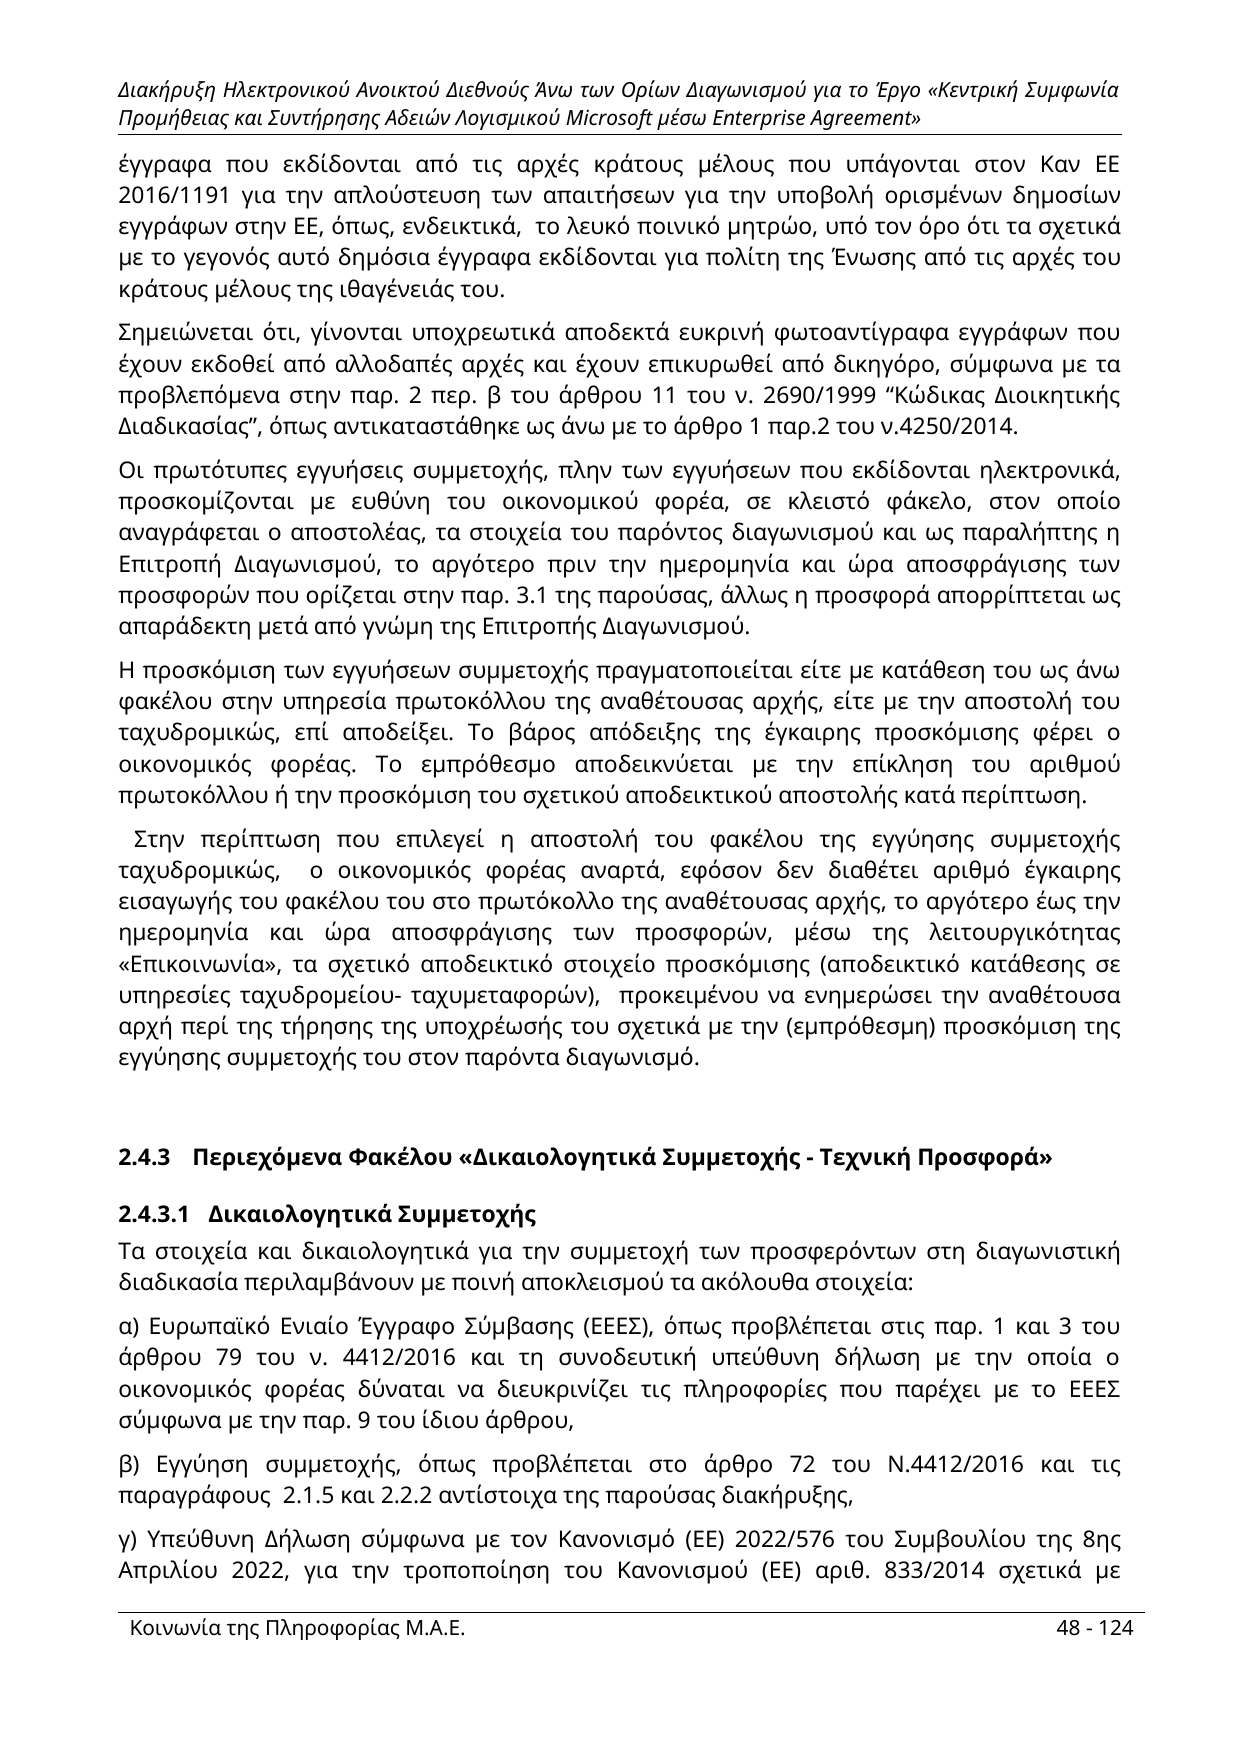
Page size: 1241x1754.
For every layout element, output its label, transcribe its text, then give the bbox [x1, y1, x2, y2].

text α) Ευρωπαϊκό Ενιαίο Έγγραφο Σύμβασης (ΕΕΕΣ), όπως προβλέπεται στις παρ. 1 και 3 του άρθρου 79 του ν. 4412/2016 και τη συνοδευτική υπεύθυνη δήλωση με την οποία ο οικονομικός φορέας δύναται να διευκρινίζει τις πληροφορίες που παρέχει με το ΕΕΕΣ σύμφωνα με την παρ. 9 του ίδιου άρθρου, [118, 1310, 1122, 1435]
text Σημειώνεται ότι, γίνονται υποχρεωτικά αποδεκτά ευκρινή φωτοαντίγραφα εγγράφων που έχουν εκδοθεί από αλλοδαπές αρχές και έχουν επικυρωθεί από δικηγόρο, σύμφωνα με τα προβλεπόμενα στην παρ. 2 περ. β του άρθρου 11 του ν. 2690/1999 “Κώδικας Διοικητικής Διαδικασίας”, όπως αντικαταστάθηκε ως άνω με το άρθρο 1 παρ.2 του ν.4250/2014. [118, 316, 1122, 441]
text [118, 1522, 1122, 1585]
text Τα στοιχεία και δικαιολογητικά για την συμμετοχή των προσφερόντων στη διαγωνιστική διαδικασία περιλαμβάνουν με ποινή αποκλεισμού τα ακόλουθα στοιχεία: [118, 1235, 1122, 1297]
subtitle Περιεχόμενα Φακέλου «Δικαιολογητικά Συμμετοχής - Τεχνική Προσφορά» [118, 1141, 1122, 1172]
text β) Εγγύηση συμμετοχής, όπως προβλέπεται στο άρθρο 72 του Ν.4412/2016 και τις παραγράφους 2.1.5 και 2.2.2 αντίστοιχα της παρούσας διακήρυξης, [118, 1447, 1122, 1510]
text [118, 147, 1122, 304]
subtitle Δικαιολογητικά Συμμετοχής [118, 1197, 1122, 1229]
text Οι πρωτότυπες εγγυήσεις συμμετοχής, πλην των εγγυήσεων που εκδίδονται ηλεκτρονικά, προσκομίζονται με ευθύνη του οικονομικού φορέα, σε κλειστό φάκελο, στον οποίο αναγράφεται ο αποστολέας, τα στοιχεία του παρόντος διαγωνισμού και ως παραλήπτης η Επιτροπή Διαγωνισμού, το αργότερο πριν την ημερομηνία και ώρα αποσφράγισης των προσφορών που ορίζεται στην παρ. 3.1 της παρούσας, άλλως η προσφορά απορρίπτεται ως απαράδεκτη μετά από γνώμη της Επιτροπής Διαγωνισμού. [118, 454, 1122, 641]
text Η προσκόμιση των εγγυήσεων συμμετοχής πραγματοποιείται είτε με κατάθεση του ως άνω φακέλου στην υπηρεσία πρωτοκόλλου της αναθέτουσας αρχής, είτε με την αποστολή του ταχυδρομικώς, επί αποδείξει. Το βάρος απόδειξης της έγκαιρης προσκόμισης φέρει ο οικονομικός φορέας. Το εμπρόθεσμο αποδεικνύεται με την επίκληση του αριθμού πρωτοκόλλου ή την προσκόμιση του σχετικού αποδεικτικού αποστολής κατά περίπτωση. [118, 654, 1122, 810]
text Στην περίπτωση που επιλεγεί η αποστολή του φακέλου της εγγύησης συμμετοχής ταχυδρομικώς, ο οικονομικός φορέας αναρτά, εφόσον δεν διαθέτει αριθμό έγκαιρης εισαγωγής του φακέλου του στο πρωτόκολλο της αναθέτουσας αρχής, το αργότερο έως την ημερομηνία και ώρα αποσφράγισης των προσφορών, μέσω της λειτουργικότητας «Επικοινωνία», τα σχετικό αποδεικτικό στοιχείο προσκόμισης (αποδεικτικό κατάθεσης σε υπηρεσίες ταχυδρομείου- ταχυμεταφορών), προκειμένου να ενημερώσει την αναθέτουσα αρχή περί της τήρησης της υποχρέωσής του σχετικά με την (εμπρόθεσμη) προσκόμιση της εγγύησης συμμετοχής του στον παρόντα διαγωνισμό. [118, 822, 1122, 1072]
